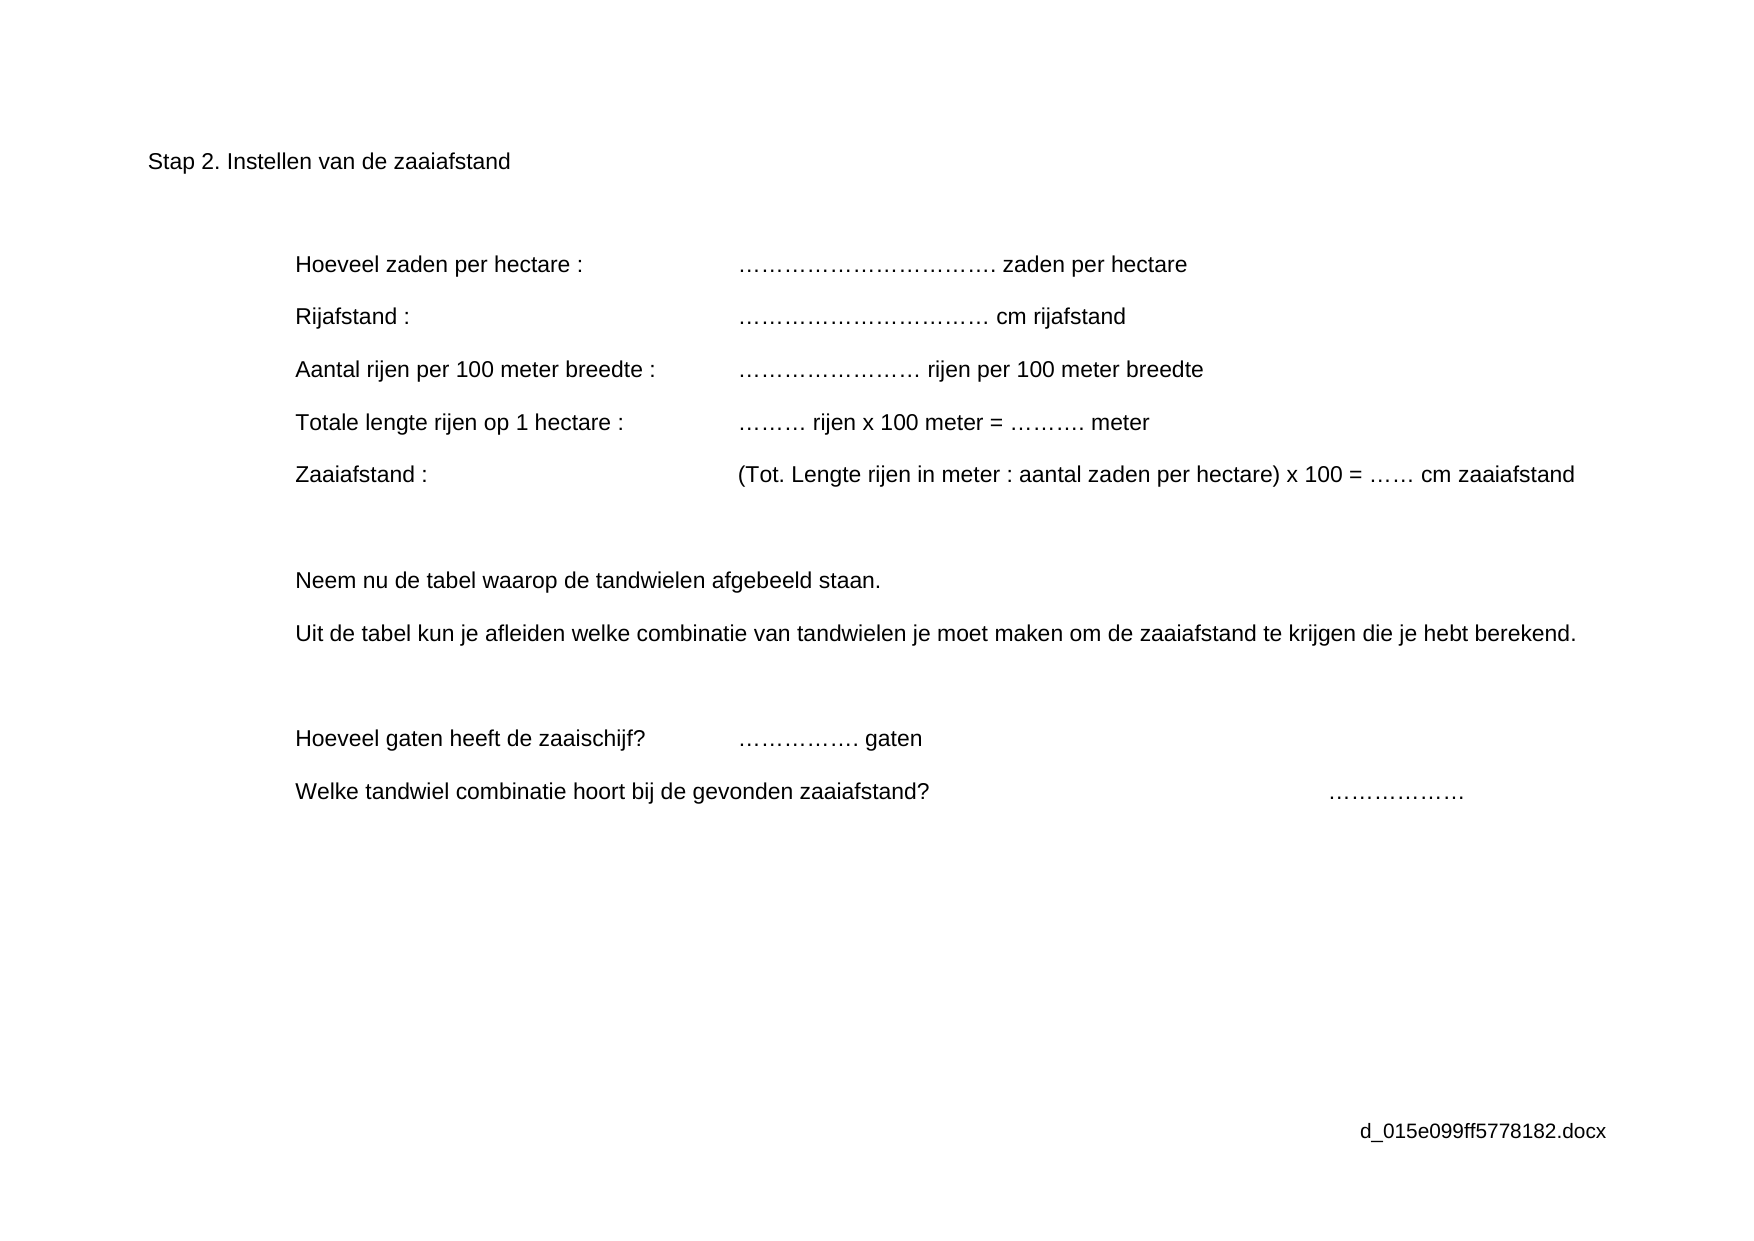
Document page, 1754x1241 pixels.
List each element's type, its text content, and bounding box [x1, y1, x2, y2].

text Uit de tabel kun je afleiden welke combinatie van tandwielen je moet maken om de zaaiafstand te krijgen die je hebt berekend. [221, 619, 1606, 699]
text Hoeveel gaten heeft de zaaischijf? ……………. gaten [148, 725, 1606, 751]
text Hoeveel zaden per hectare : ……………………………. zaden per hectare Rijafstand : …………………………… cm rijafstand Aantal rijen per 100 meter breedte : …………………… rijen per 100 meter breedte Totale lengte rijen op 1 hectare : ……… rijen x 100 meter = ………. meter Zaaiafstand : (Tot. Lengte rijen in meter : aantal zaden per hectare) x 100 = …… cm zaaiafstand [148, 251, 1606, 541]
text Stap 2. Instellen van de zaaiafstand [148, 148, 1606, 174]
text Welke tandwiel combinatie hoort bij de gevonden zaaiafstand? ……………… [148, 778, 1606, 857]
text Neem nu de tabel waarop de tandwielen afgebeeld staan. [148, 567, 1606, 593]
